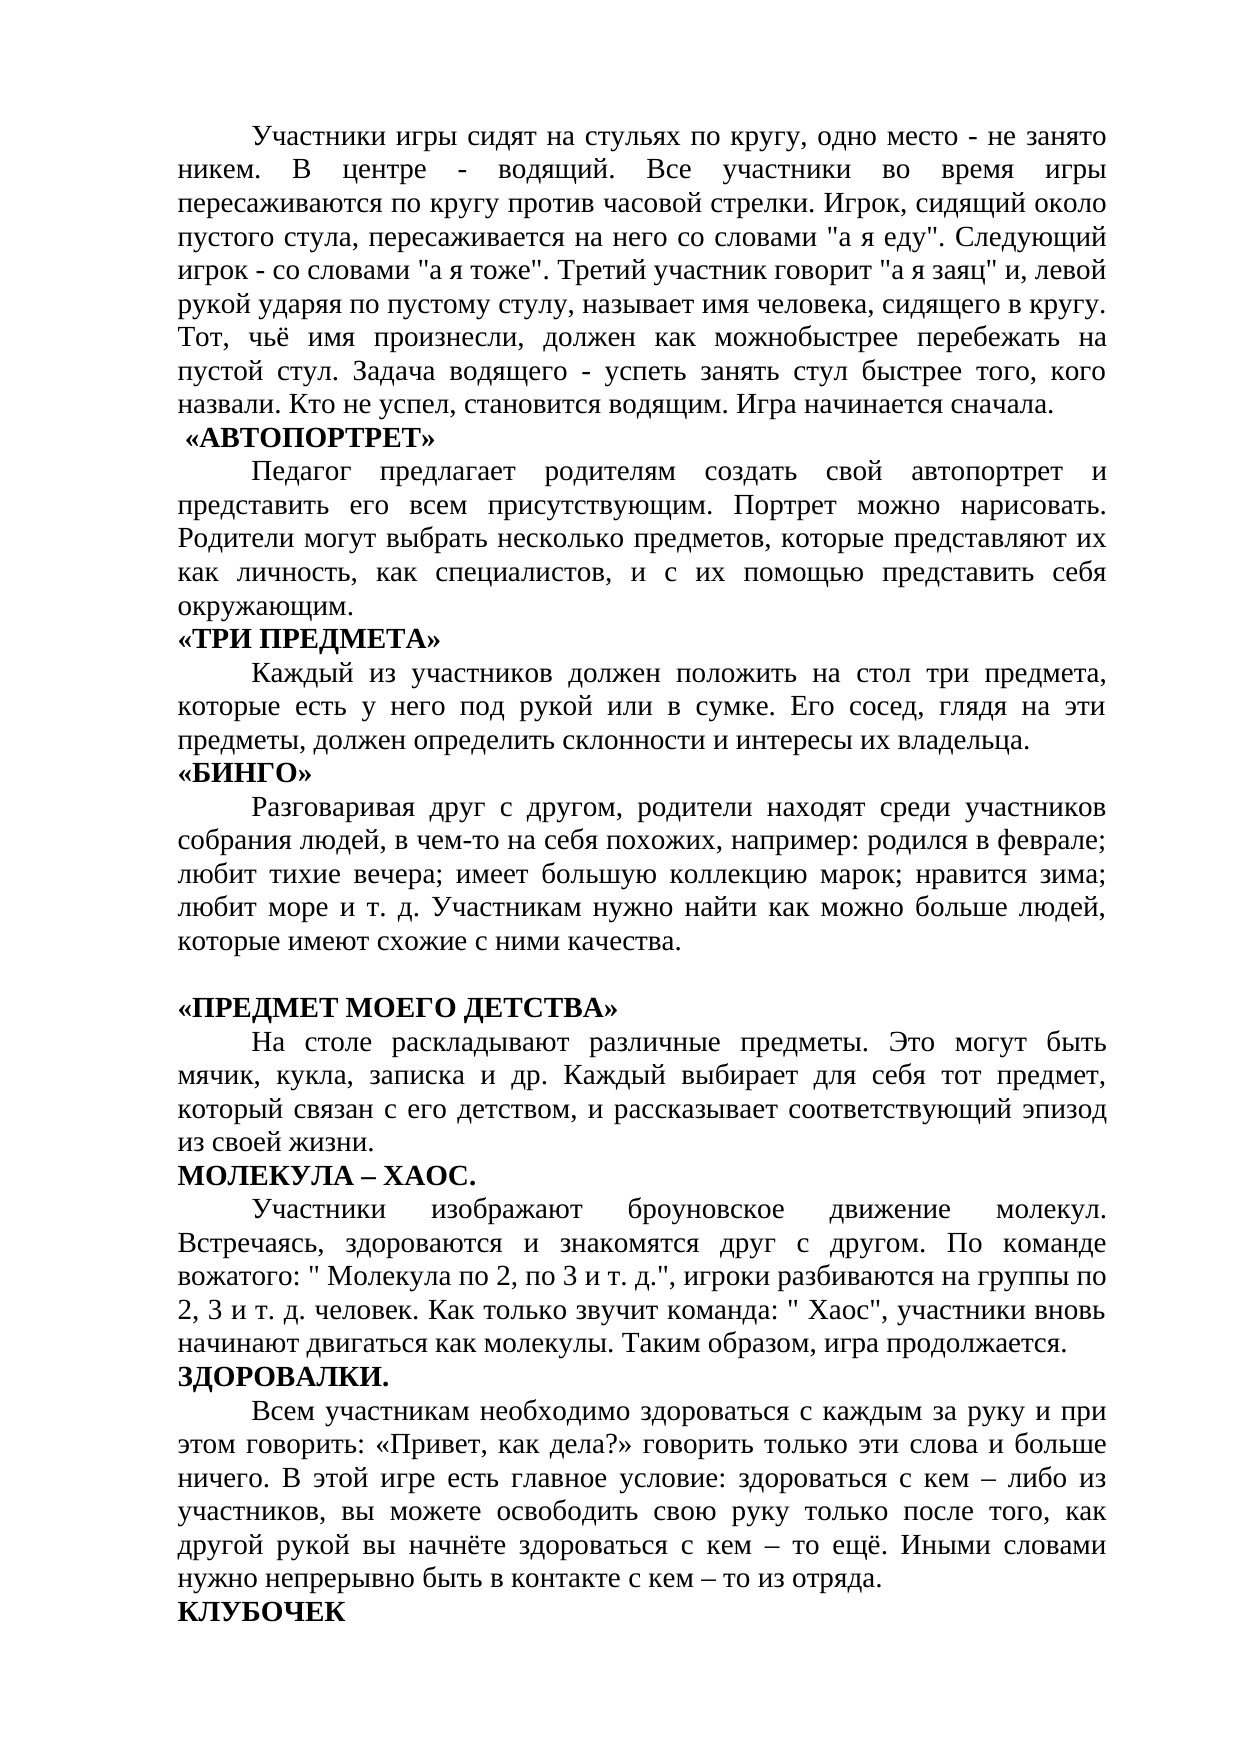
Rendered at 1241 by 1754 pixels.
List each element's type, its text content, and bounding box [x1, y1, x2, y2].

text На столе раскладывают различные предметы. Это могут быть мячик, кукла, записка и др. Каждый выбирает для себя тот предмет, который связан с его детством, и рассказывает соответствующий эпизод из своей жизни. [177, 1024, 1107, 1158]
text КЛУБОЧЕК [177, 1594, 1107, 1627]
text Разговаривая друг с другом, родители находят среди участников собрания людей, в чем-то на себя похожих, например: родился в феврале; любит тихие вечера; имеет большую коллекцию марок; нравится зима; любит море и т. д. Участникам нужно найти как можно больше людей, которые имеют схожие с ними качества. [177, 789, 1107, 957]
text Педагог предлагает родителям создать свой автопортрет и представить его всем присутствующим. Портрет можно нарисовать. Родители могут выбрать несколько предметов, которые представляют их как личность, как специалистов, и с их помощью представить себя окружающим. [177, 453, 1107, 621]
text Участники игры сидят на стульях по кругу, одно место - не занято никем. В центре - водящий. Все участники во время игры пересаживаются по кругу против часовой стрелки. Игрок, сидящий около пустого стула, пересаживается на него со словами "а я еду". Следующий игрок - со словами "а я тоже". Третий участник говорит "а я заяц" и, левой рукой ударяя по пустому стулу, называет имя человека, сидящего в кругу. Тот, чьё имя произнесли, должен как можнобыстрее перебежать на пустой стул. Задача водящего - успеть занять стул быстрее того, кого назвали. Кто не успел, становится водящим. Игра начинается сначала. [177, 118, 1107, 420]
text «ТРИ ПРЕДМЕТА» [177, 621, 1107, 655]
text ЗДОРОВАЛКИ. [177, 1359, 1107, 1393]
text «БИНГО» [177, 755, 1107, 789]
text «АВТОПОРТРЕТ» [177, 420, 1107, 453]
text МОЛЕКУЛА – ХАОС. [177, 1158, 1107, 1191]
text Всем участникам необходимо здороваться с каждым за руку и при этом говорить: «Привет, как дела?» говорить только эти слова и больше ничего. В этой игре есть главное условие: здороваться с кем – либо из участников, вы можете освободить свою руку только после того, как другой рукой вы начнёте здороваться с кем – то ещё. Иными словами нужно непрерывно быть в контакте с кем – то из отряда. [177, 1393, 1107, 1594]
text Каждый из участников должен положить на стол три предмета, которые есть у него под рукой или в сумке. Его сосед, глядя на эти предметы, должен определить склонности и интересы их владельца. [177, 655, 1107, 755]
text «ПРЕДМЕТ МОЕГО ДЕТСТВА» [177, 990, 1107, 1024]
text Участники изображают броуновское движение молекул. Встречаясь, здороваются и знакомятся друг с другом. По команде вожатого: " Молекула по 2, по 3 и т. д.", игроки разбиваются на группы по 2, 3 и т. д. человек. Как только звучит команда: " Хаос", участники вновь начинают двигаться как молекулы. Таким образом, игра продолжается. [177, 1191, 1107, 1359]
